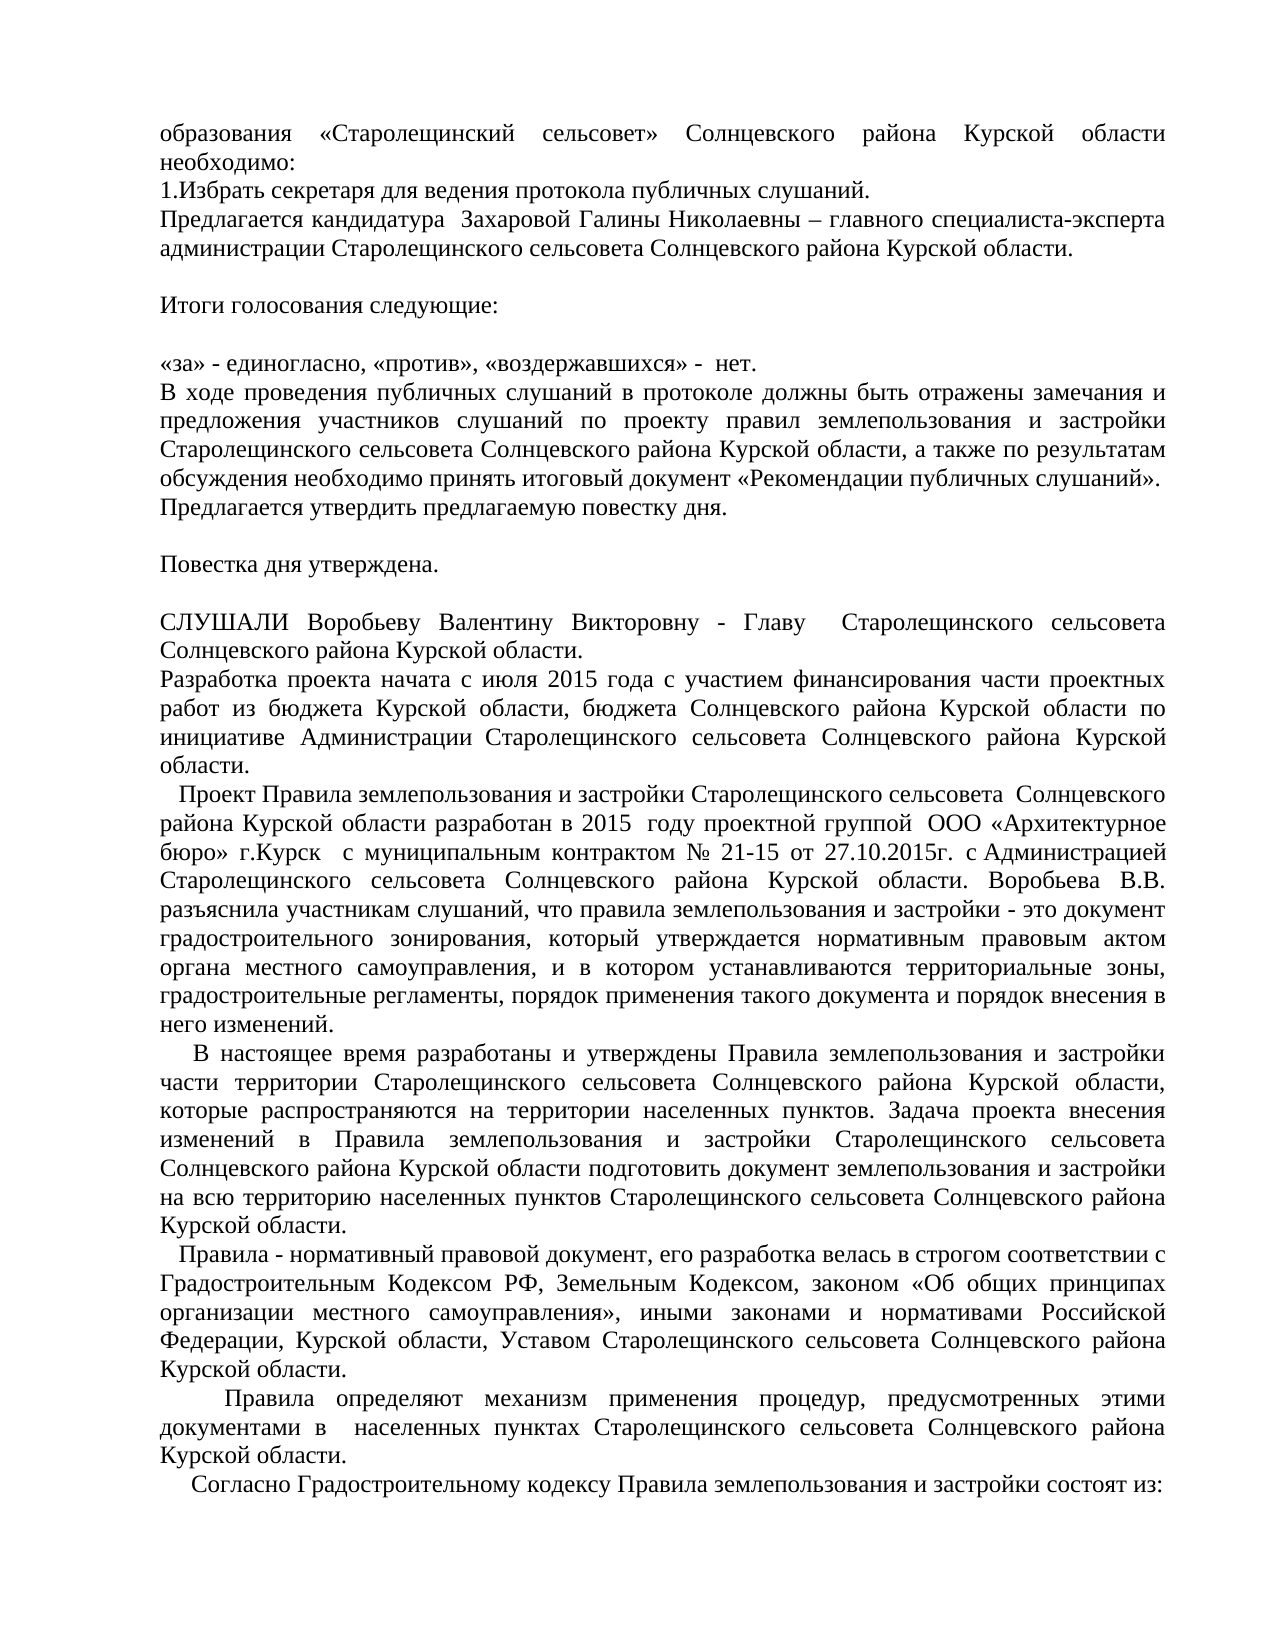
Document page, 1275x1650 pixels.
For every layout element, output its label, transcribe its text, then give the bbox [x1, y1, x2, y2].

text Повестка дня утверждена. [159, 549, 1167, 578]
text Правила определяют механизм применения процедур, предусмотренных этими документами в населенных пунктах Старолещинского сельсовета Солнцевского района Курской области. [159, 1383, 1167, 1469]
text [159, 118, 1167, 176]
text Предлагается утвердить предлагаемую повестку дня. [159, 492, 1167, 521]
text Согласно Градостроительному кодексу Правила землепользования и застройки состоят из: [159, 1469, 1167, 1498]
text «за» - единогласно, «против», «воздержавшихся» - нет. [159, 348, 1167, 377]
text Правила - нормативный правовой документ, его разработка велась в строгом соответствии с Градостроительным Кодексом РФ, Земельным Кодексом, законом «Об общих принципах организации местного самоуправления», иными законами и нормативами Российской Федерации, Курской области, Уставом Старолещинского сельсовета Солнцевского района Курской области. [159, 1239, 1167, 1383]
text СЛУШАЛИ Воробьеву Валентину Викторовну - Главу Старолещинского сельсовета Солнцевского района Курской области. [159, 607, 1167, 664]
text В настоящее время разработаны и утверждены Правила землепользования и застройки части территории Старолещинского сельсовета Солнцевского района Курской области, которые распространяются на территории населенных пунктов. Задача проекта внесения изменений в Правила землепользования и застройки Старолещинского сельсовета Солнцевского района Курской области подготовить документ землепользования и застройки на всю территорию населенных пунктов Старолещинского сельсовета Солнцевского района Курской области. [159, 1038, 1167, 1239]
text В ходе проведения публичных слушаний в протоколе должны быть отражены замечания и предложения участников слушаний по проекту правил землепользования и застройки Старолещинского сельсовета Солнцевского района Курской области, а также по результатам обсуждения необходимо принять итоговый документ «Рекомендации публичных слушаний». [159, 377, 1167, 492]
text Разработка проекта начата с июля 2015 года с участием финансирования части проектных работ из бюджета Курской области, бюджета Солнцевского района Курской области по инициативе Администрации Старолещинского сельсовета Солнцевского района Курской области. [159, 664, 1167, 779]
text 1.Избрать секретаря для ведения протокола публичных слушаний. [159, 176, 1167, 204]
text Предлагается кандидатура Захаровой Галины Николаевны – главного специалиста-эксперта администрации Старолещинского сельсовета Солнцевского района Курской области. [159, 204, 1167, 262]
text Итоги голосования следующие: [159, 291, 1167, 319]
text Проект Правила землепользования и застройки Старолещинского сельсовета Солнцевского района Курской области разработан в 2015 году проектной группой ООО «Архитектурное бюро» г.Курск с муниципальным контрактом № 21-15 от 27.10.2015г. с Администрацией Старолещинского сельсовета Солнцевского района Курской области. Воробьева В.В. разъяснила участникам слушаний, что правила землепользования и застройки - это документ градостроительного зонирования, который утверждается нормативным правовым актом органа местного самоуправления, и в котором устанавливаются территориальные зоны, градостроительные регламенты, порядок применения такого документа и порядок внесения в него изменений. [159, 779, 1167, 1038]
